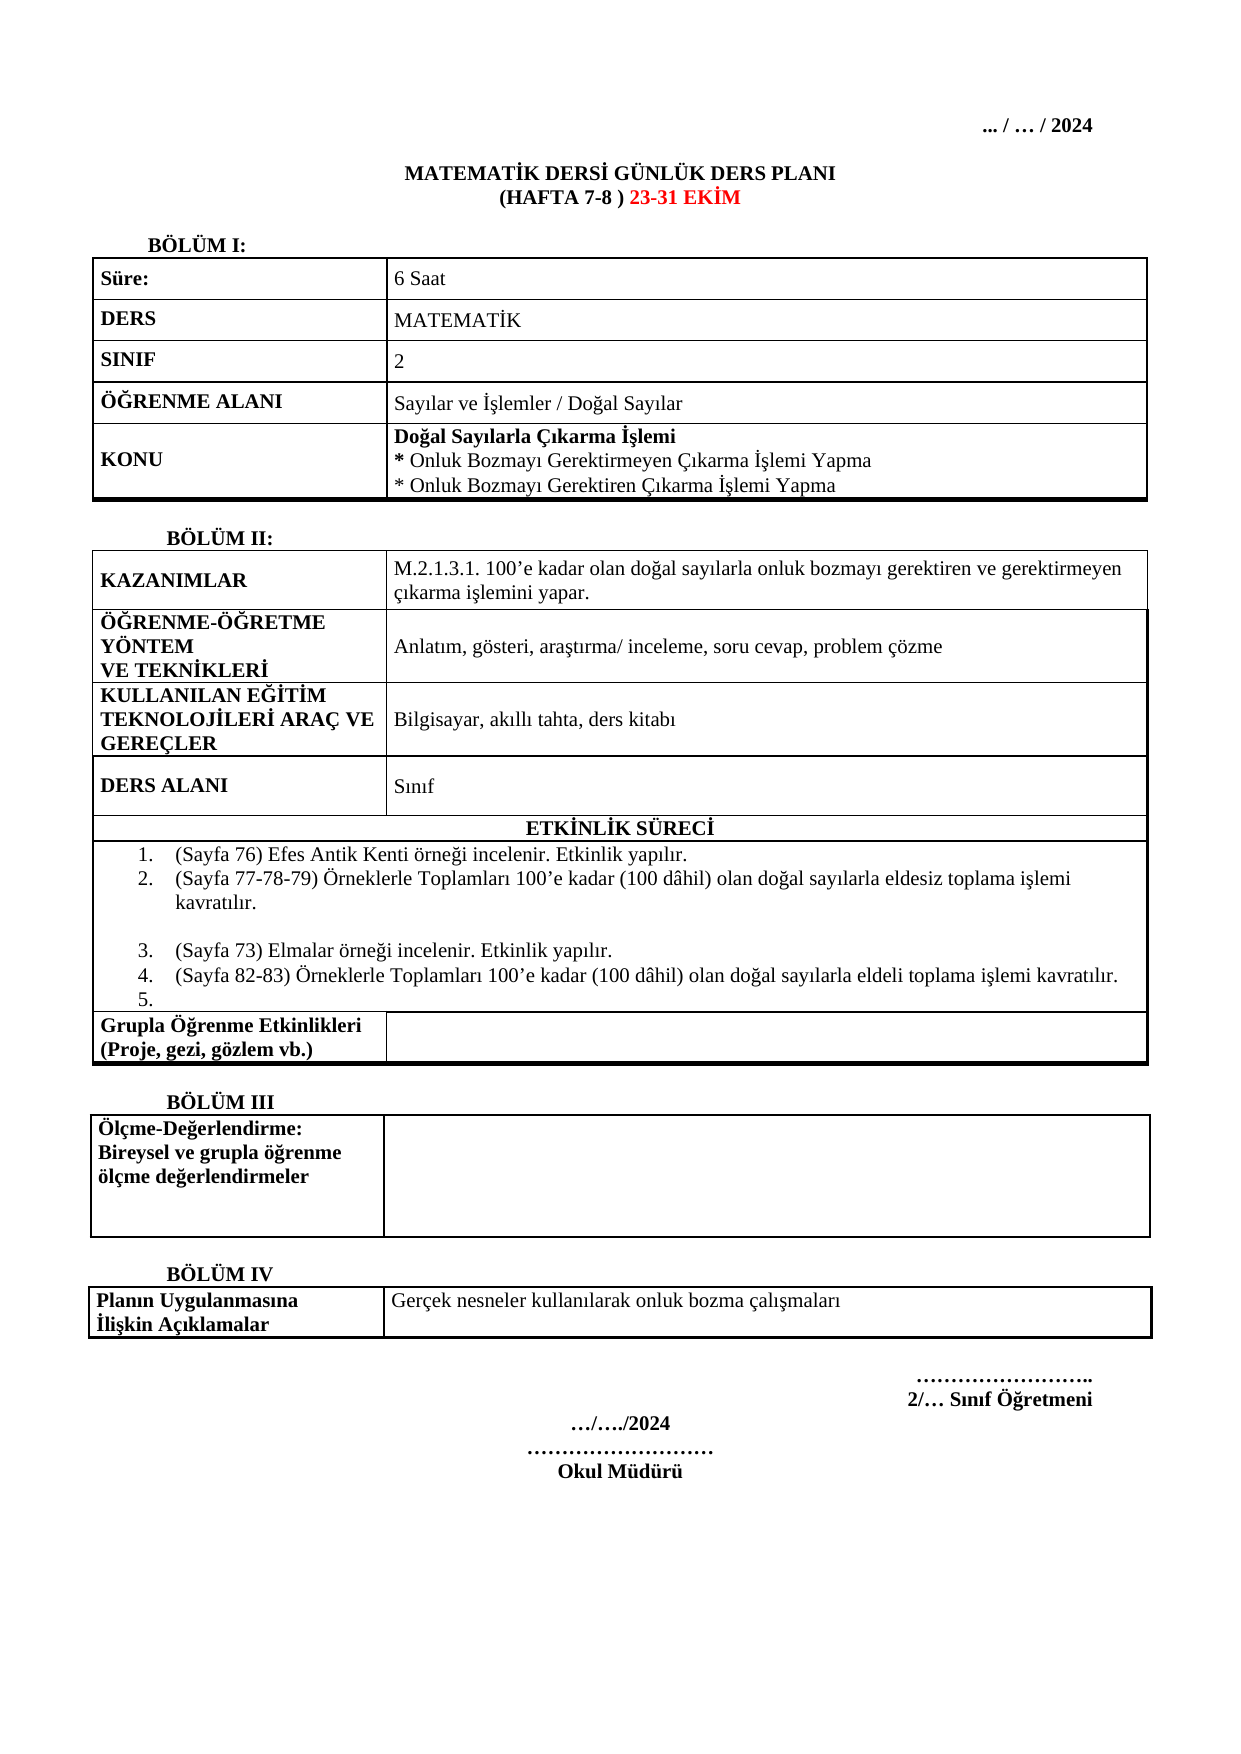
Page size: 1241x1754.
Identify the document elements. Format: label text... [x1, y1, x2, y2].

table_cell [387, 1013, 1146, 1061]
table_header M.2.1.3.1. 100’e kadar olan doğal sayılarla onluk bozmayı gerektiren ve gerektirmeyen çıkarma işlemini yapar. [387, 551, 1147, 608]
text (HAFTA 7-8 ) 23-31 EKİM [148, 185, 1092, 209]
table_cell DERS ALANI [94, 757, 386, 814]
text Okul Müdürü [148, 1459, 1092, 1483]
table_cell SINIF [94, 341, 386, 381]
table_cell MATEMATİK [388, 300, 1146, 340]
table_header Süre: [94, 259, 386, 298]
table_cell DERS [94, 300, 386, 340]
table_cell Sayılar ve İşlemler / Doğal Sayılar [388, 383, 1146, 422]
table_cell KULLANILAN EĞİTİM TEKNOLOJİLERİ ARAÇ VE GEREÇLER [93, 683, 386, 755]
text BÖLÜM I: [148, 233, 1092, 257]
table_cell Anlatım, gösteri, araştırma/ inceleme, soru cevap, problem çözme [387, 610, 1146, 682]
text MATEMATİK DERSİ GÜNLÜK DERS PLANI [148, 161, 1092, 185]
table_header [385, 1116, 1149, 1236]
table_cell KONU [94, 424, 386, 497]
table_cell ÖĞRENME-ÖĞRETME YÖNTEM VE TEKNİKLERİ [93, 610, 386, 682]
table_cell Doğal Sayılarla Çıkarma İşlemi * Onluk Bozmayı Gerektirmeyen Çıkarma İşlemi Yapma * Onluk Bozmayı Gerektiren Çıkarma İşlemi Yapma [388, 424, 1146, 497]
text ……………………… [148, 1435, 1092, 1459]
table_cell Grupla Öğrenme Etkinlikleri (Proje, gezi, gözlem vb.) [94, 1012, 386, 1061]
table_cell Bilgisayar, akıllı tahta, ders kitabı [387, 683, 1146, 755]
table_header Ölçme-Değerlendirme: Bireysel ve grupla öğrenme ölçme değerlendirmeler [92, 1116, 383, 1236]
text …/…./2024 [148, 1411, 1092, 1435]
table_cell ÖĞRENME ALANI [94, 383, 386, 422]
table_cell (Sayfa 76) Efes Antik Kenti örneği incelenir. Etkinlik yapılır. (Sayfa 77-78-79) Örneklerle Toplamları 100’e kadar (100 dâhil) olan doğal sayılarla eldesiz toplama işlemi kavratılır. (Sayfa 73) Elmalar örneği incelenir. Etkinlik yapılır. (Sayfa 82-83) Örneklerle Toplamları 100’e kadar (100 dâhil) olan doğal sayılarla eldeli toplama işlemi kavratılır. [94, 842, 1146, 1011]
table_header Gerçek nesneler kullanılarak onluk bozma çalışmaları [385, 1288, 1150, 1336]
table_cell ETKİNLİK SÜRECİ [94, 816, 1146, 840]
table_header KAZANIMLAR [93, 551, 386, 608]
subtitle BÖLÜM IV [148, 1262, 1092, 1286]
table_cell Sınıf [387, 757, 1146, 814]
text BÖLÜM II: [148, 526, 1092, 550]
text 2/… Sınıf Öğretmeni [148, 1387, 1092, 1411]
text ... / … / 2024 [148, 113, 1092, 137]
text …………………….. [148, 1363, 1092, 1387]
table_header Planın Uygulanmasına İlişkin Açıklamalar [90, 1288, 383, 1336]
table_cell 2 [388, 341, 1146, 381]
subtitle BÖLÜM III [148, 1089, 1092, 1114]
table_header 6 Saat [388, 259, 1146, 298]
